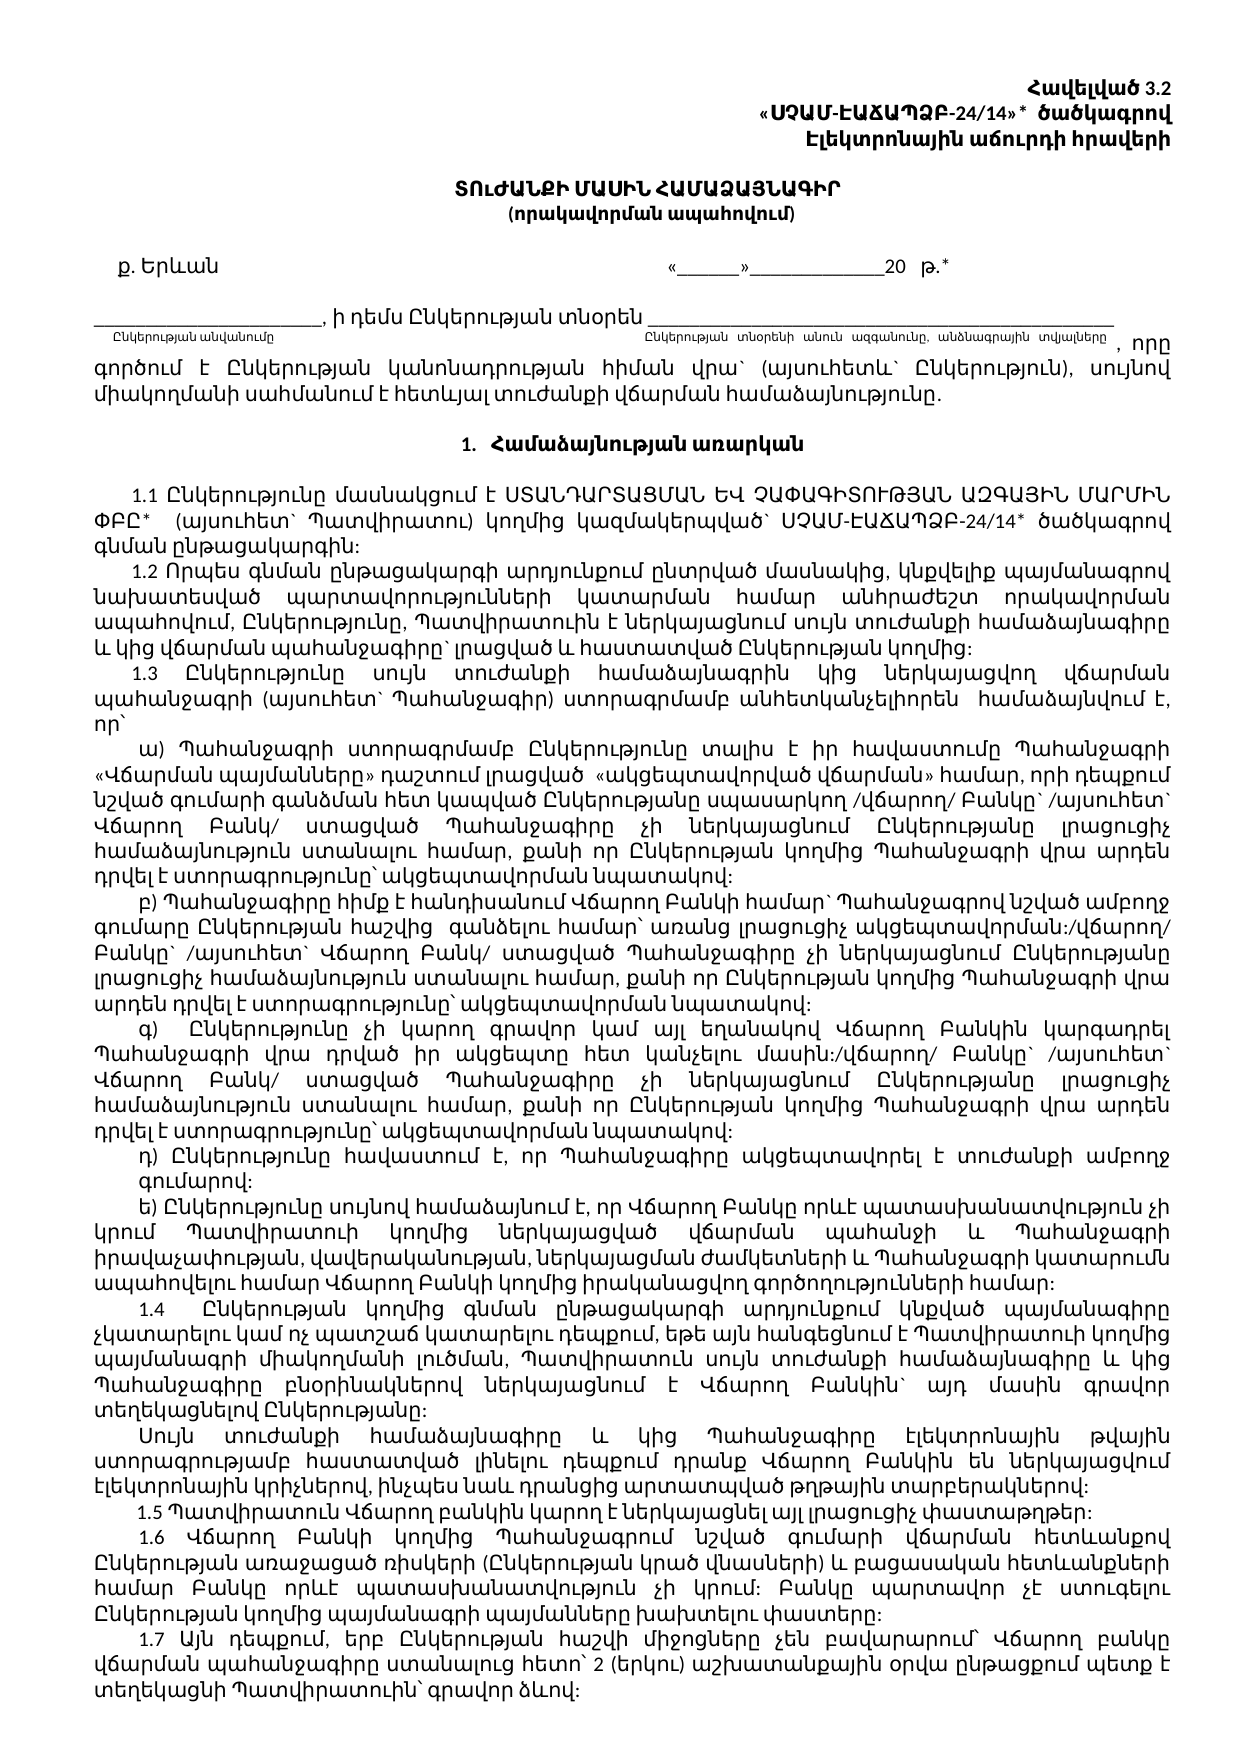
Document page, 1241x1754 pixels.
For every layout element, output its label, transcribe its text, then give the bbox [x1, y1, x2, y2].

text ______________________, ի դեմս Ընկերության տնօրեն _____________________________________________ [94, 304, 1171, 330]
text «ՍՉԱՄ-ԷԱՃԱՊՁԲ-24/14»* ծածկագրով [94, 100, 1171, 126]
text 1.5 Պատվիրատուն Վճարող բանկին կարող է ներկայացնել այլ լրացուցիչ փաստաթղթեր: [94, 1499, 1171, 1524]
text բ) Պահանջագիրը հիմք է հանդիսանում Վճարող Բանկի համար` Պահանջագրով նշված ամբողջ գումարը Ընկերության հաշվից գանձելու համար՝ առանց լրացուցիչ ակցեպտավորման:/վճարող/ Բանկը` /այսուհետ` Վճարող Բանկ/ ստացված Պահանջագիրը չի ներկայացնում Ընկերությանը լրացուցիչ համաձայնություն ստանալու համար, քանի որ Ընկերության կողմից Պահանջագրի վրա արդեն դրվել է ստորագրությունը՝ ակցեպտավորման նպատակով: [94, 889, 1171, 1016]
text ա) Պահանջագրի ստորագրմամբ Ընկերությունը տալիս է իր հավաստումը Պահանջագրի «Վճարման պայմանները» դաշտում լրացված «ակցեպտավորված վճարման» համար, որի դեպքում նշված գումարի գանձման հետ կապված Ընկերությանը սպասարկող /վճարող/ Բանկը` /այսուհետ` Վճարող Բանկ/ ստացված Պահանջագիրը չի ներկայացնում Ընկերությանը լրացուցիչ համաձայնություն ստանալու համար, քանի որ Ընկերության կողմից Պահանջագրի վրա արդեն դրվել է ստորագրությունը՝ ակցեպտավորման նպատակով: [94, 737, 1171, 889]
text 1.4 Ընկերության կողմից գնման ընթացակարգի արդյունքում կնքված պայմանագիրը չկատարելու կամ ոչ պատշաճ կատարելու դեպքում, եթե այն հանգեցնում է Պատվիրատուի կողմից պայմանագրի միակողմանի լուծման, Պատվիրատուն սույն տուժանքի համաձայնագիրը և կից Պահանջագիրը բնօրինակներով ներկայացնում է Վճարող Բանկին` այդ մասին գրավոր տեղեկացնելով Ընկերությանը: [94, 1296, 1171, 1423]
text 1.6 Վճարող Բանկի կողմից Պահանջագրում նշված գումարի վճարման հետևանքով Ընկերության առաջացած ռիսկերի (Ընկերության կրած վնասների) և բացասական հետևանքների համար Բանկը որևէ պատասխանատվություն չի կրում: Բանկը պարտավոր չէ ստուգելու Ընկերության կողմից պայմանագրի պայմանները խախտելու փաստերը: [94, 1524, 1171, 1626]
text Էլեկտրոնային աճուրդի հրավերի [94, 126, 1171, 151]
text գ) Ընկերությունը չի կարող գրավոր կամ այլ եղանակով Վճարող Բանկին կարգադրել Պահանջագրի վրա դրված իր ակցեպտը հետ կանչելու մասին:/վճարող/ Բանկը` /այսուհետ` Վճարող Բանկ/ ստացված Պահանջագիրը չի ներկայացնում Ընկերությանը լրացուցիչ համաձայնություն ստանալու համար, քանի որ Ընկերության կողմից Պահանջագրի վրա արդեն դրվել է ստորագրությունը՝ ակցեպտավորման նպատակով: [94, 1016, 1171, 1143]
text ե) Ընկերությունը սույնով համաձայնում է, որ Վճարող Բանկը որևէ պատասխանատվություն չի կրում Պատվիրատուի կողմից ներկայացված վճարման պահանջի և Պահանջագրի իրավաչափության, վավերականության, ներկայացման ժամկետների և Պահանջագրի կատարումն ապահովելու համար Վճարող Բանկի կողմից իրականացվող գործողությունների համար: [94, 1194, 1171, 1296]
text 1.7 Այն դեպքում, երբ Ընկերության հաշվի միջոցները չեն բավարարում՝ Վճարող բանկը վճարման պահանջագիրը ստանալուց հետո՝ 2 (երկու) աշխատանքային օրվա ընթացքում պետք է տեղեկացնի Պատվիրատուին՝ գրավոր ձևով: [94, 1626, 1171, 1702]
text (որակավորման ապահովում) [94, 202, 1171, 225]
text Սույն տուժանքի համաձայնագիրը և կից Պահանջագիրը էլեկտրոնային թվային ստորագրությամբ հաստատված լինելու դեպքում դրանք Վճարող Բանկին են ներկայացվում էլեկտրոնային կրիչներով, ինչպես նաև դրանցից արտատպված թղթային տարբերակներով: [94, 1423, 1171, 1499]
text Ընկերության անվանումը Ընկերության տնօրենի անուն ազգանունը, անձնագրային տվյալները , որը գործում է Ընկերության կանոնադրության հիման վրա` (այսուհետև` Ընկերություն), սույնով միակողմանի սահմանում է հետևյալ տուժանքի վճարման համաձայնությունը. [94, 330, 1171, 406]
text 1. Համաձայնության առարկան [94, 432, 1171, 457]
text Հավելված 3.2 [94, 75, 1171, 100]
text դ) Ընկերությունը հավաստում է, որ Պահանջագիրը ակցեպտավորել է տուժանքի ամբողջ գումարով: [138, 1143, 1171, 1194]
text 1.2 Որպես գնման ընթացակարգի արդյունքում ընտրված մասնակից, կնքվելիք պայմանագրով նախատեսված պարտավորությունների կատարման համար անհրաժեշտ որակավորման ապահովում, Ընկերությունը, Պատվիրատուին է ներկայացնում սույն տուժանքի համաձայնագիրը և կից վճարման պահանջագիրը` լրացված և հաստատված Ընկերության կողմից: [94, 559, 1171, 660]
text ՏՈւԺԱՆՔԻ ՄԱՍԻՆ ՀԱՄԱՁԱՅՆԱԳԻՐ [94, 177, 1171, 202]
text 1.3 Ընկերությունը սույն տուժանքի համաձայնագրին կից ներկայացվող վճարման պահանջագրի (այսուհետ` Պահանջագիր) ստորագրմամբ անհետկանչելիորեն համաձայնվում է, որ՝ [94, 660, 1171, 737]
text 1.1 Ընկերությունը մասնակցում է ՍՏԱՆԴԱՐՏԱՑՄԱՆ ԵՎ ՉԱՓԱԳԻՏՈՒԹՅԱՆ ԱԶԳԱՅԻՆ ՄԱՐՄԻՆ ՓԲԸ* (այսուհետ` Պատվիրատու) կողմից կազմակերպված` ՍՉԱՄ-ԷԱՃԱՊՁԲ-24/14* ծածկագրով գնման ընթացակարգին: [94, 482, 1171, 559]
text ք. Երևան «______»_____________20 թ.* [94, 254, 1171, 279]
